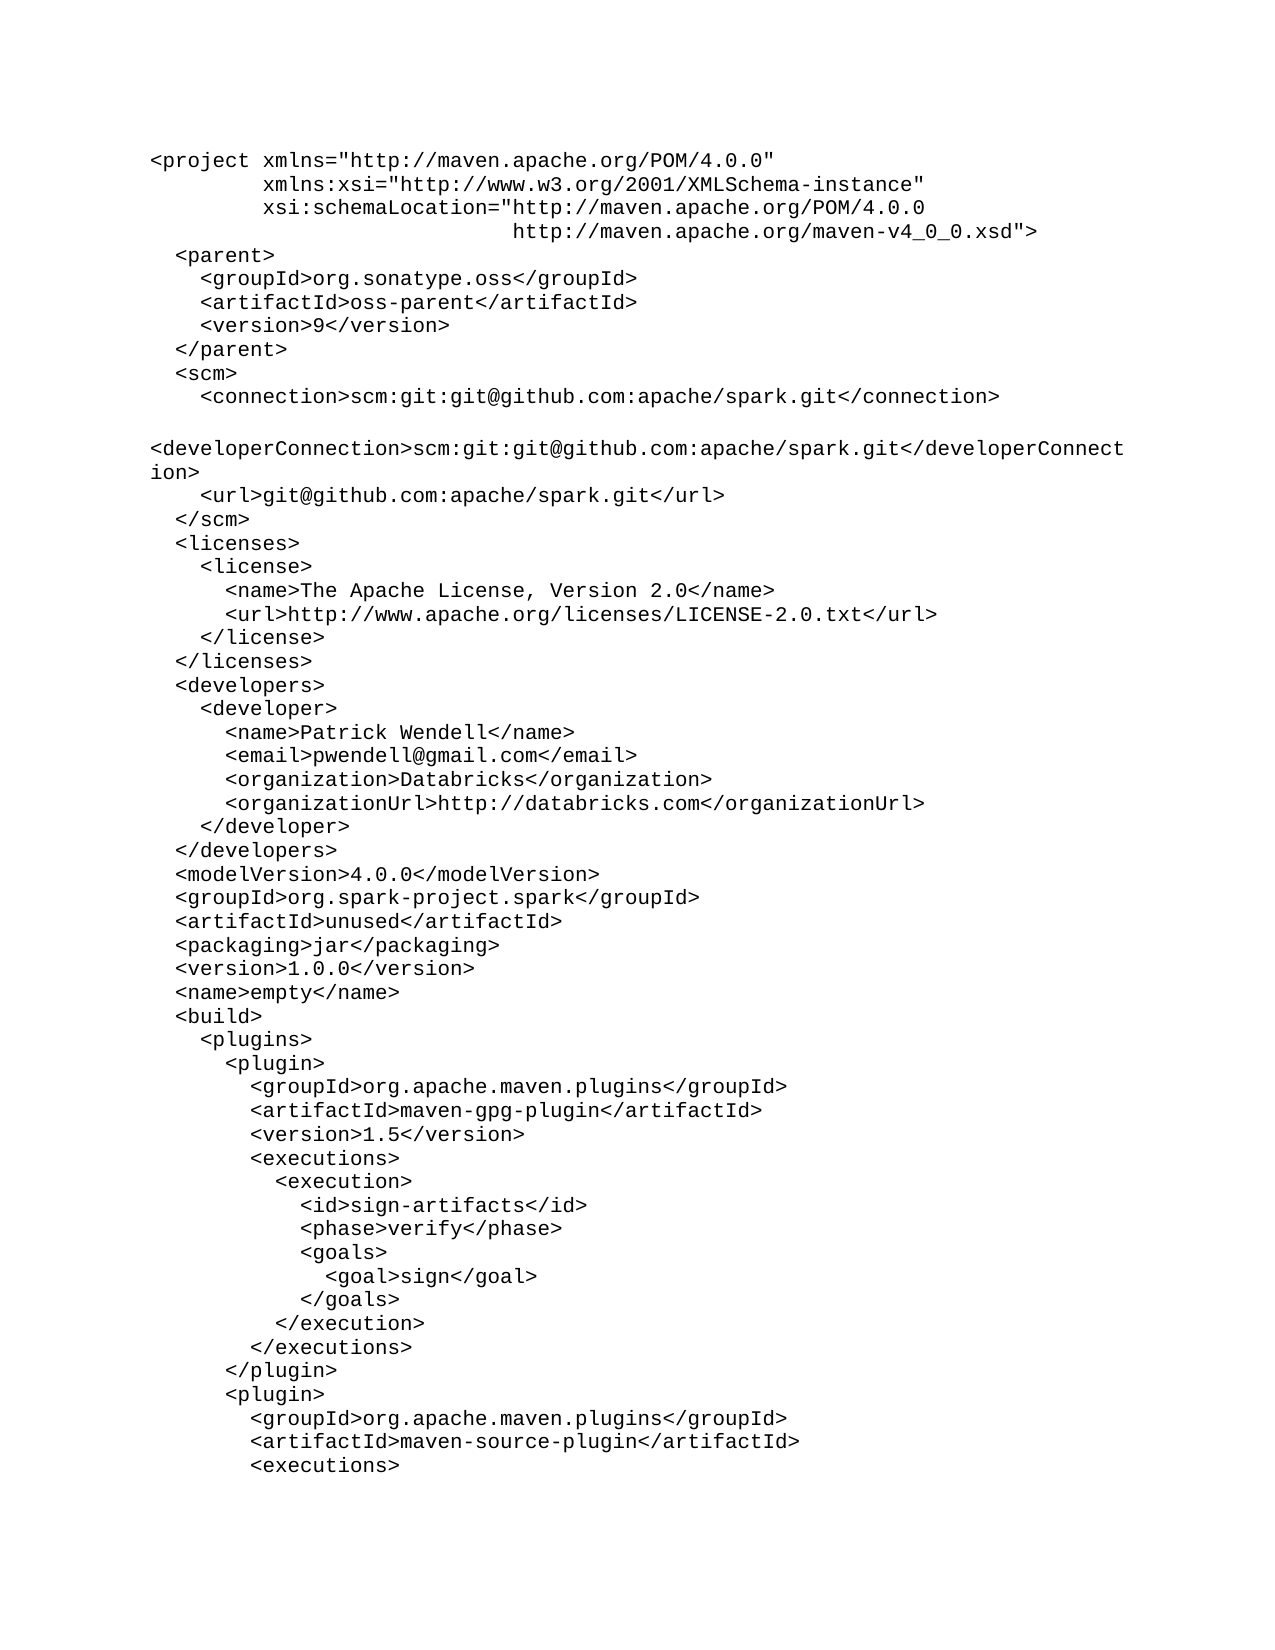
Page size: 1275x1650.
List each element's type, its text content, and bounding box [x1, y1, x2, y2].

text <parent> [150, 244, 1125, 268]
text <email>pwendell@gmail.com</email> [150, 746, 1125, 769]
text <licenses> [150, 533, 1125, 556]
text </developers> [150, 840, 1125, 864]
text <plugin> [150, 1384, 1125, 1408]
text <id>sign-artifacts</id> [150, 1195, 1125, 1218]
text </license> [150, 627, 1125, 651]
text <packaging>jar</packaging> [150, 935, 1125, 958]
text </developer> [150, 816, 1125, 840]
text <scm> [150, 363, 1125, 386]
text <project xmlns="http://maven.apache.org/POM/4.0.0" [150, 150, 1125, 174]
text </parent> [150, 339, 1125, 363]
text <modelVersion>4.0.0</modelVersion> [150, 864, 1125, 887]
text <developer> [150, 698, 1125, 722]
text <phase>verify</phase> [150, 1218, 1125, 1242]
text <connection>scm:git:git@github.com:apache/spark.git</connection> [150, 386, 1125, 410]
text <url>git@github.com:apache/spark.git</url> [150, 485, 1125, 509]
text <executions> [150, 1147, 1125, 1171]
text <execution> [150, 1171, 1125, 1195]
text <version>1.0.0</version> [150, 958, 1125, 982]
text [150, 1408, 1125, 1431]
text <goals> [150, 1242, 1125, 1266]
text <groupId>org.apache.maven.plugins</groupId> [150, 1077, 1125, 1100]
text <organization>Databricks</organization> [150, 769, 1125, 793]
text <artifactId>oss-parent</artifactId> [150, 292, 1125, 316]
text <version>1.5</version> [150, 1124, 1125, 1147]
text <name>empty</name> [150, 982, 1125, 1006]
text </licenses> [150, 651, 1125, 674]
text <developers> [150, 674, 1125, 698]
text xmlns:xsi="http://www.w3.org/2001/XMLSchema-instance" [150, 174, 1125, 197]
text <artifactId>unused</artifactId> [150, 911, 1125, 935]
text </scm> [150, 509, 1125, 533]
text http://maven.apache.org/maven-v4_0_0.xsd"> [150, 221, 1125, 244]
text <license> [150, 556, 1125, 580]
text <developerConnection>scm:git:git@github.com:apache/spark.git</developerConnection> [150, 410, 1125, 485]
text <plugins> [150, 1029, 1125, 1053]
text </goals> [150, 1289, 1125, 1313]
text <executions> [150, 1455, 1125, 1478]
text <plugin> [150, 1053, 1125, 1077]
text <build> [150, 1006, 1125, 1029]
text <organizationUrl>http://databricks.com</organizationUrl> [150, 793, 1125, 816]
text <artifactId>maven-source-plugin</artifactId> [150, 1431, 1125, 1455]
text <groupId>org.spark-project.spark</groupId> [150, 887, 1125, 911]
text <goal>sign</goal> [150, 1266, 1125, 1289]
text <groupId>org.sonatype.oss</groupId> [150, 268, 1125, 292]
text <name>Patrick Wendell</name> [150, 722, 1125, 746]
text <version>9</version> [150, 316, 1125, 339]
text xsi:schemaLocation="http://maven.apache.org/POM/4.0.0 [150, 197, 1125, 221]
text </executions> [150, 1337, 1125, 1360]
text <artifactId>maven-gpg-plugin</artifactId> [150, 1100, 1125, 1124]
text </plugin> [150, 1360, 1125, 1384]
text </execution> [150, 1313, 1125, 1337]
text <name>The Apache License, Version 2.0</name> [150, 580, 1125, 604]
text <url>http://www.apache.org/licenses/LICENSE-2.0.txt</url> [150, 604, 1125, 627]
